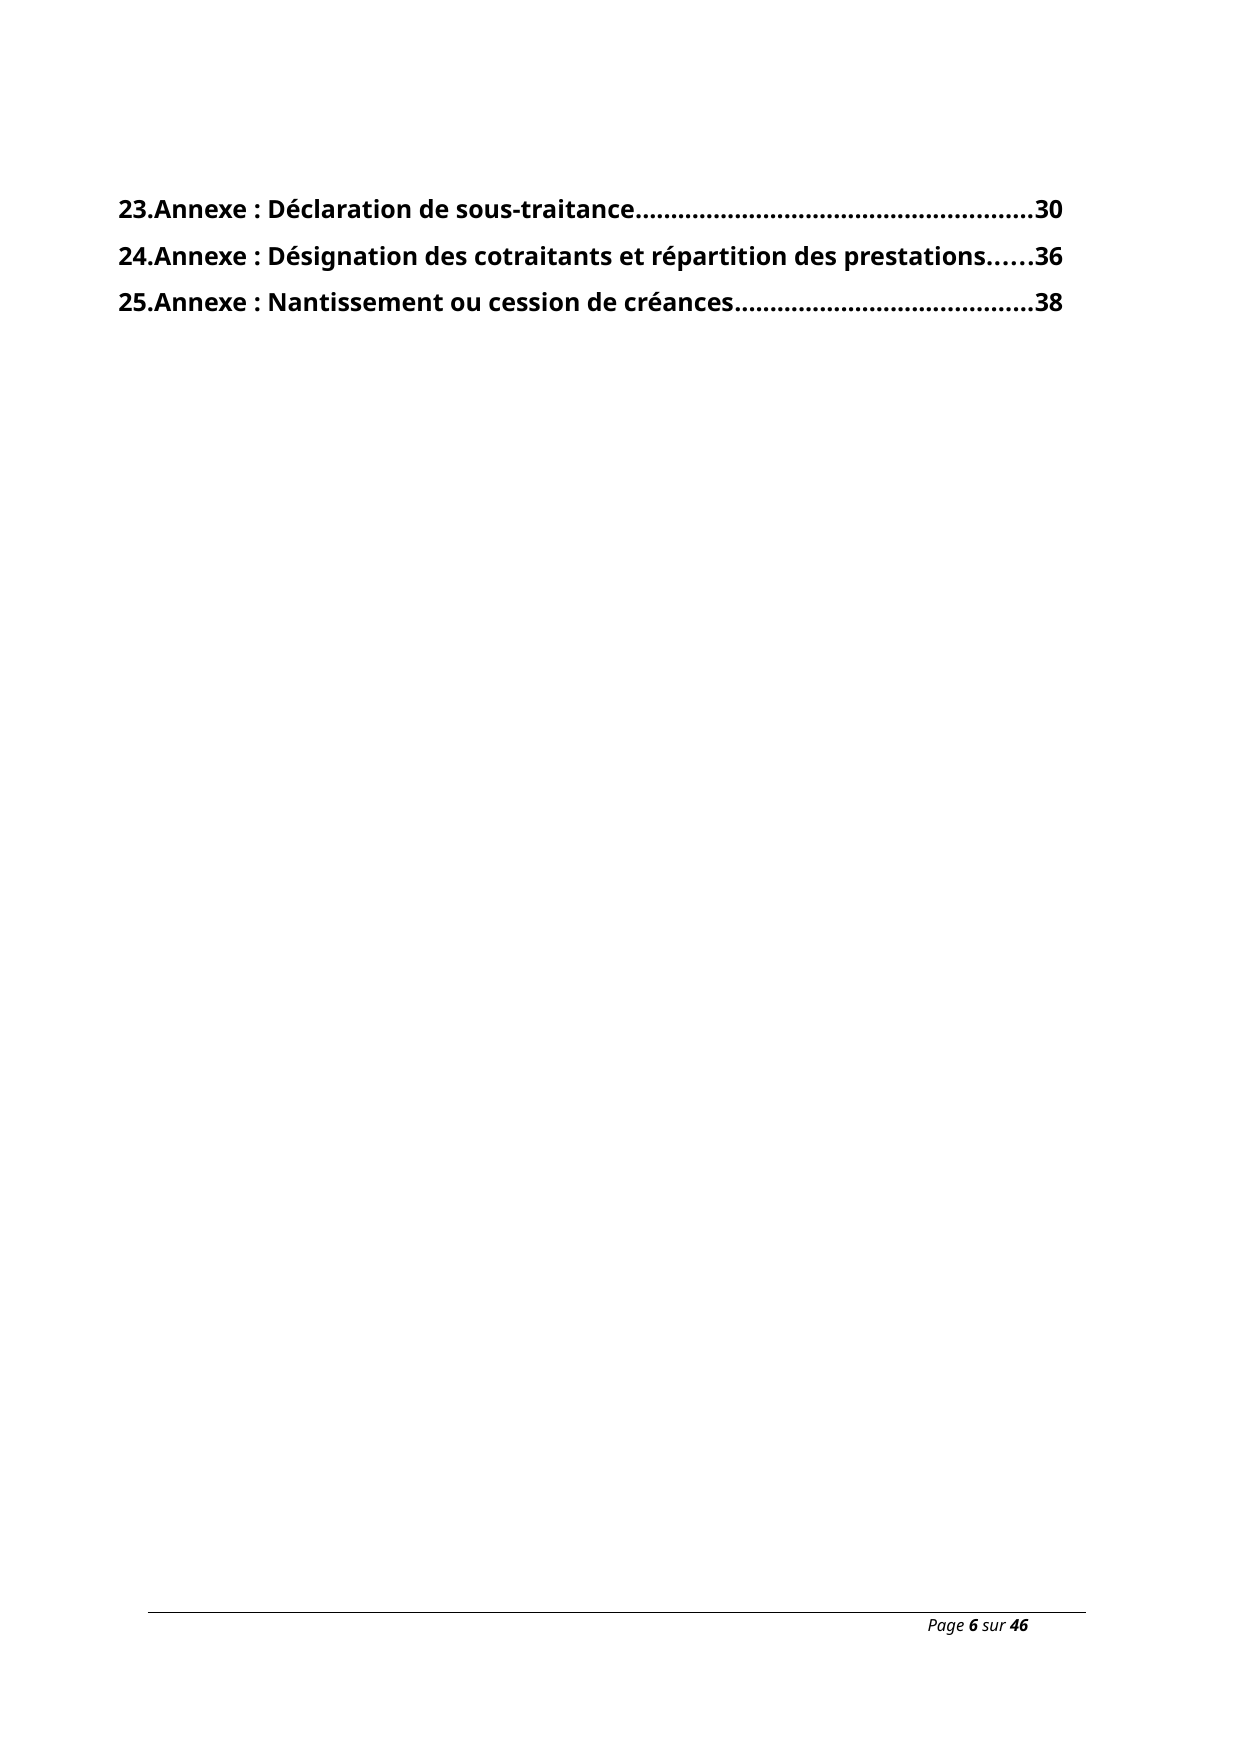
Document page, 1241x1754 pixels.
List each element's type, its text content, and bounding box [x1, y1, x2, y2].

text 24. Annexe : Désignation des cotraitants et répartition des prestations. 36 [118, 238, 1122, 273]
text 25. Annexe : Nantissement ou cession de créances 38 [118, 285, 1122, 319]
text 23. Annexe : Déclaration de sous-traitance 30 [118, 192, 1122, 226]
